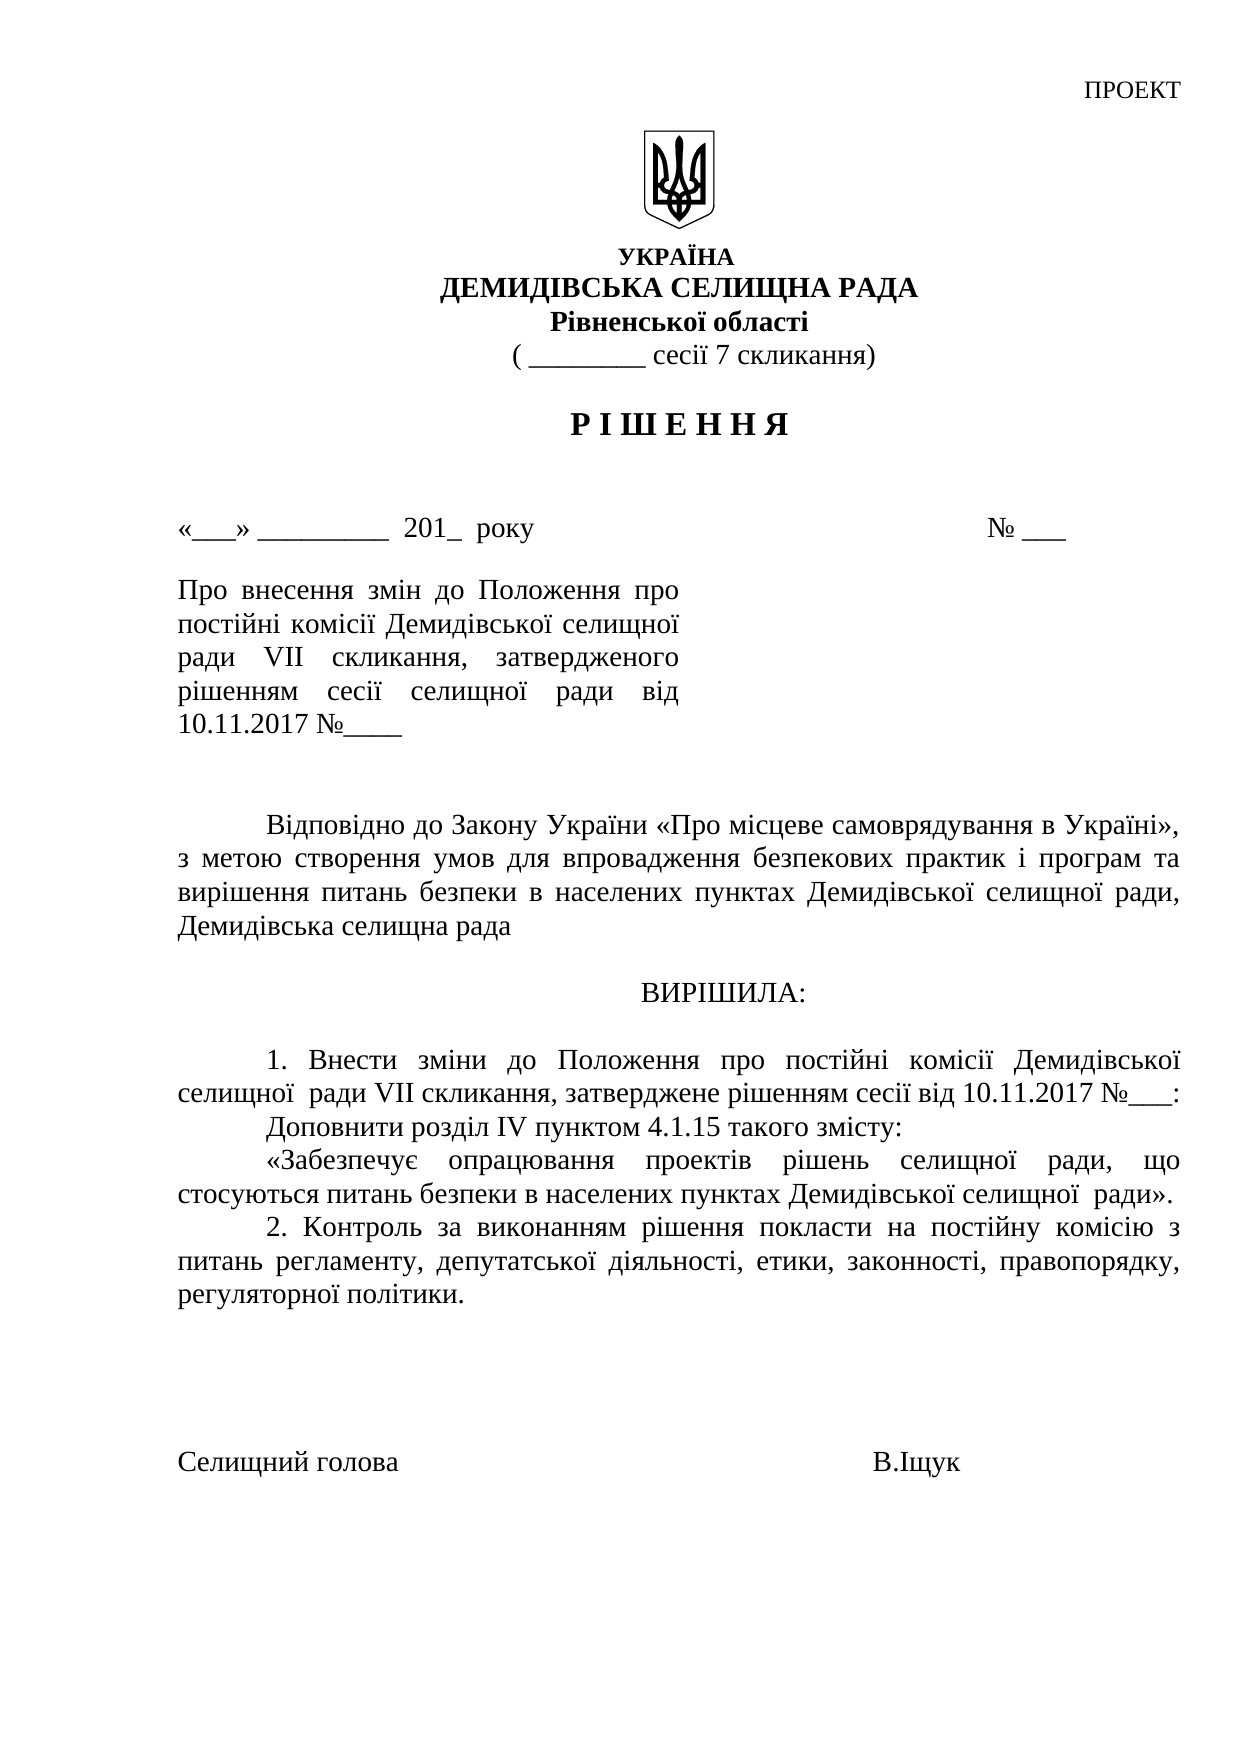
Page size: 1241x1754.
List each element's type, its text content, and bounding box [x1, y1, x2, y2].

text УКРАЇНА [177, 242, 1181, 270]
text ДЕМИДІВСЬКА СЕЛИЩНА РАДА [177, 270, 1181, 304]
text ( ________ сесії 7 скликання) [177, 337, 1181, 371]
text 2. Контроль за виконанням рішення покласти на постійну комісію з питань регламенту, депутатської діяльності, етики, законності, правопорядку, регуляторної політики. [177, 1209, 1181, 1310]
text ВИРІШИЛА: [177, 975, 1181, 1008]
text Доповнити розділ IV пунктом 4.1.15 такого змісту: [177, 1109, 1181, 1142]
text Відповідно до Закону України «Про місцеве самоврядування в Україні», з метою створення умов для впровадження безпекових практик і програм та вирішення питань безпеки в населених пунктах Демидівської селищної ради, Демидівська селищна рада [177, 807, 1181, 941]
text Про внесення змін до Положення про постійні комісії Демидівської селищної ради VII скликання, затвердженого рішенням сесії селищної ради від 10.11.2017 №____ [177, 572, 679, 740]
text Селищний голова В.Іщук [177, 1444, 1181, 1478]
text «Забезпечує опрацювання проектів рішень селищної ради, що стосуються питань безпеки в населених пунктах Демидівської селищної ради». [177, 1142, 1181, 1209]
text Рівненської області [177, 304, 1181, 337]
text Р І Ш Е Н Н Я [177, 404, 1181, 443]
text 1. Внести зміни до Положення про постійні комісії Демидівської селищної ради VII скликання, затверджене рішенням сесії від 10.11.2017 №___: [177, 1042, 1181, 1109]
text «___» _________ 201_ року № ___ [177, 510, 1181, 543]
